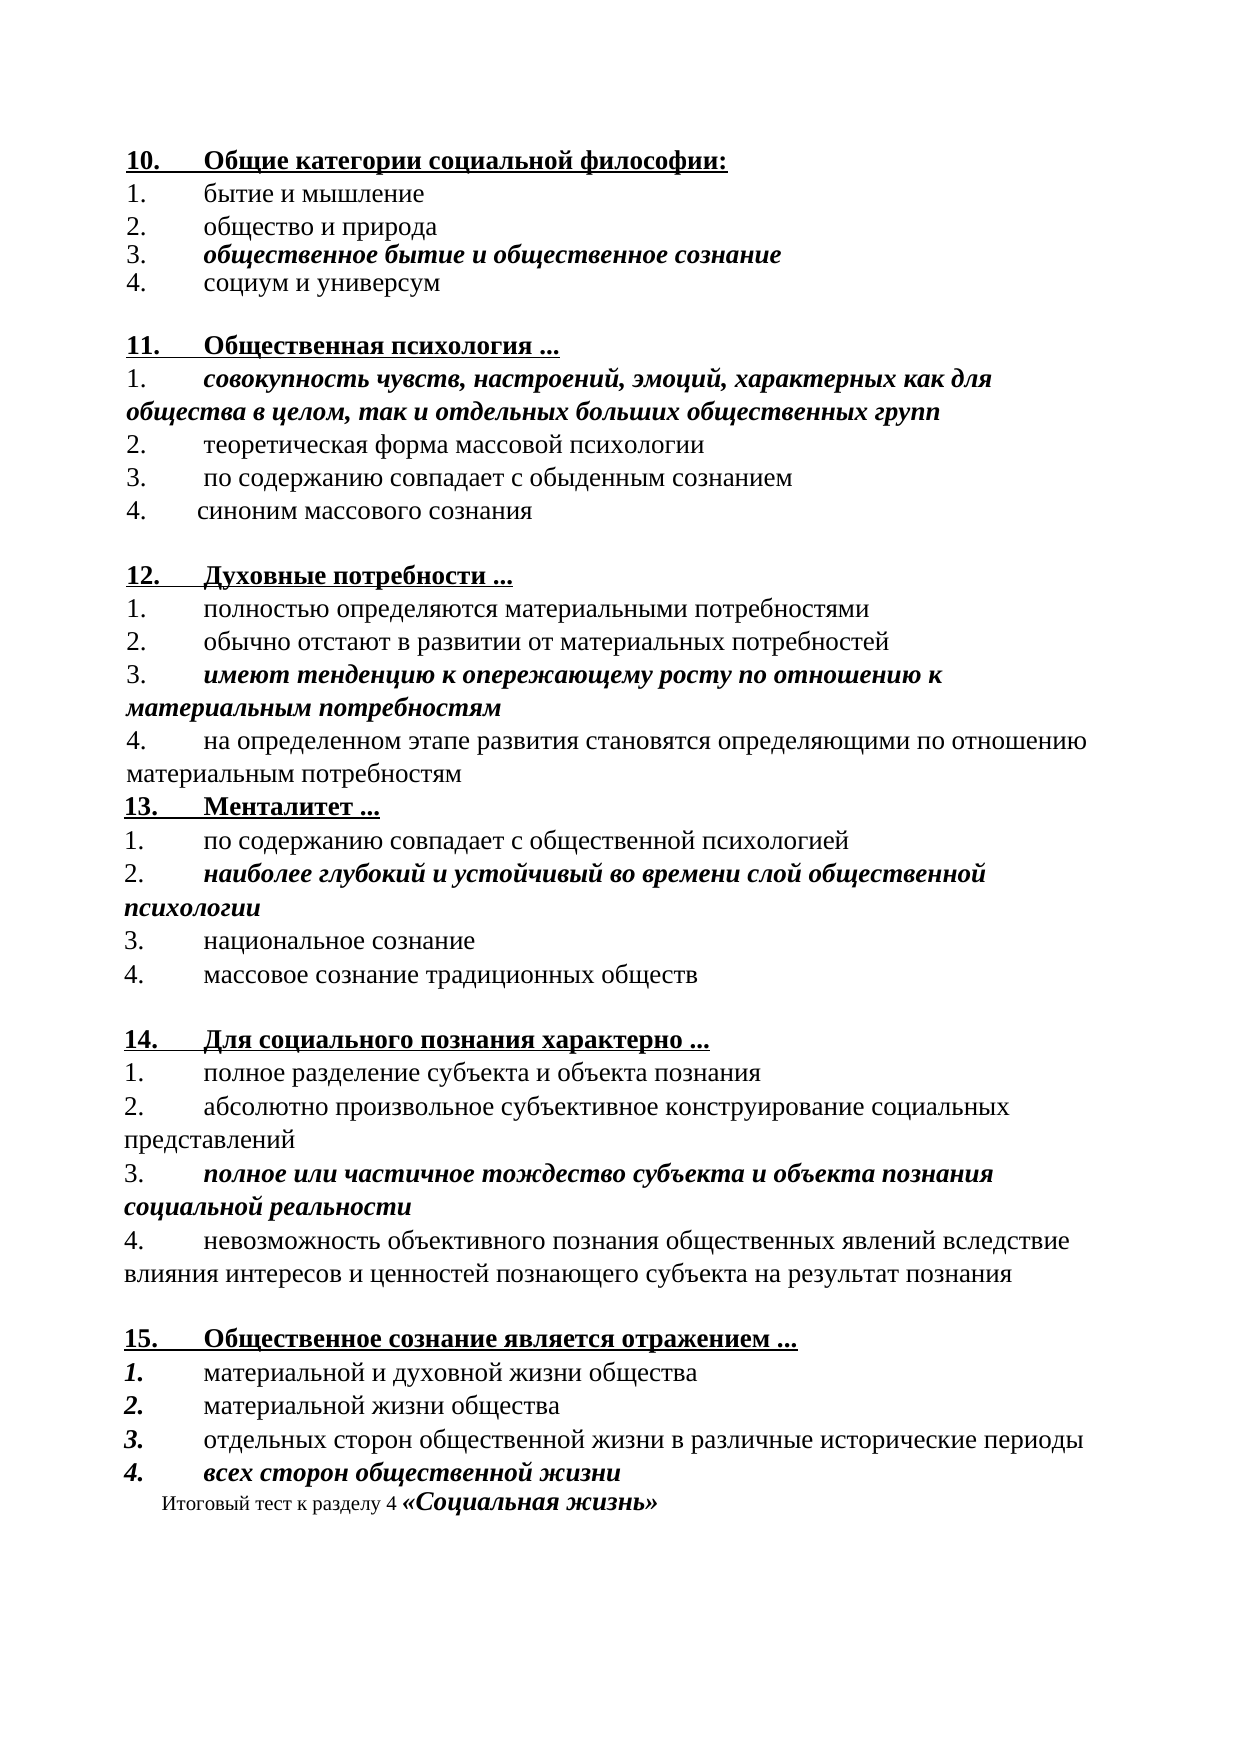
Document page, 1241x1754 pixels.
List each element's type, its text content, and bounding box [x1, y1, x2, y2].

list бытие и мышление [126, 176, 1121, 209]
list всех сторон общественной жизни [124, 1455, 1121, 1489]
list Духовные потребности ... [126, 558, 1121, 591]
list на определенном этапе развития становятся определяющими по отношению материальным потребностям [126, 723, 1094, 789]
list общество и природа [126, 209, 1121, 242]
list полное разделение субъекта и объекта познания [124, 1055, 1121, 1088]
text Итоговый тест к разделу 4 «Социальная жизнь» [161, 1489, 1121, 1516]
list национальное сознание [124, 923, 1121, 957]
list Общественное сознание является отражением ... [124, 1321, 1121, 1354]
list материальной жизни общества [124, 1388, 1121, 1422]
list отдельных сторон общественной жизни в различные исторические периоды [124, 1422, 1094, 1455]
list невозможность объективного познания общественных явлений вследствие влияния интересов и ценностей познающего субъекта на результат познания [124, 1223, 1094, 1290]
list совокупность чувств, настроений, эмоций, характерных как для общества в целом, так и отдельных больших общественных групп [126, 361, 1094, 427]
list общественное бытие и общественное сознание [126, 242, 1121, 269]
list теоретическая форма массовой психологии [126, 427, 1121, 460]
list наиболее глубокий и устойчивый во времени слой общественной психологии [124, 856, 1011, 923]
list обычно отстают в развитии от материальных потребностей [126, 624, 1121, 657]
list Для социального познания характерно ... [124, 1021, 1121, 1055]
list по содержанию совпадает с обыденным сознанием [126, 460, 1121, 493]
list социум и универсум [126, 269, 1121, 296]
list Общие категории социальной философии: [126, 143, 1121, 176]
list массовое сознание традиционных обществ [124, 957, 1121, 990]
list полностью определяются материальными потребностями [126, 591, 1121, 624]
list Общественная психология ... [126, 328, 1121, 361]
list имеют тенденцию к опережающему росту по отношению к материальным потребностям [126, 657, 1094, 723]
list Менталитет ... [124, 789, 1121, 822]
list синоним массового сознания [126, 493, 1121, 526]
list полное или частичное тождество субъекта и объекта познания социальной реальности [124, 1156, 1033, 1223]
list материальной и духовной жизни общества [124, 1354, 1121, 1388]
list по содержанию совпадает с общественной психологией [124, 822, 1121, 856]
list абсолютно произвольное субъективное конструирование социальных представлений [124, 1088, 1033, 1156]
